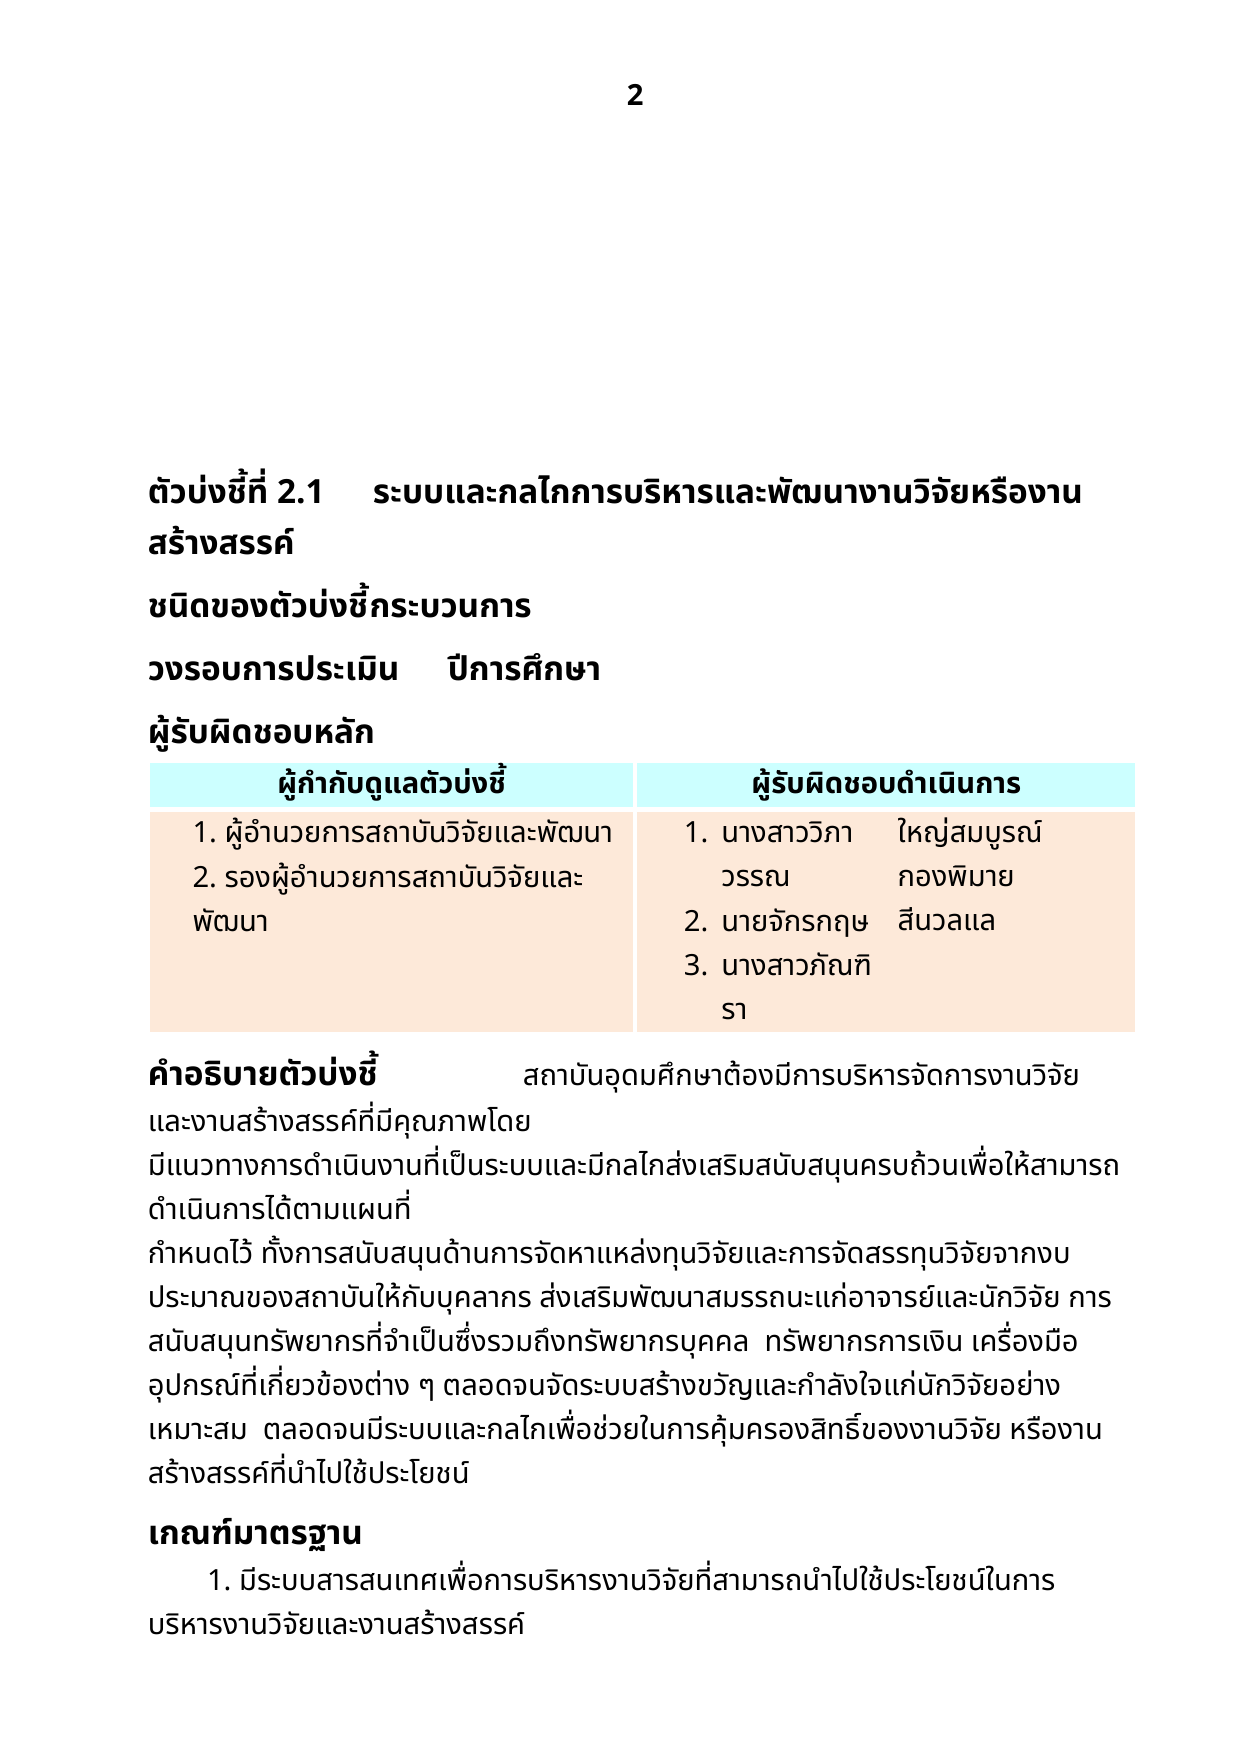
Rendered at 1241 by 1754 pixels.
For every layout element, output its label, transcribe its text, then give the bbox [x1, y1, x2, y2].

table_header ผู้กำกับดูแลตัวบ่งชี้ [150, 763, 633, 807]
text ผู้รับผิดชอบหลัก [148, 708, 1120, 758]
text ตัวบ่งชี้ที่ 2.1 ระบบและกลไกการบริหารและพัฒนางานวิจัยหรืองานสร้างสรรค์ [148, 468, 1122, 569]
table_cell นางสาววิภาวรรณ นายจักรกฤษ นางสาวภัณฑิรา [637, 812, 886, 1032]
text 1. มีระบบสารสนเทศเพื่อการบริหารงานวิจัยที่สามารถนำไปใช้ประโยชน์ในการบริหารงานวิจัยและงานสร้างสรรค์ [148, 1559, 1122, 1648]
table_cell ใหญ่สมบูรณ์ กองพิมาย สีนวลแล [886, 812, 1135, 1032]
text คำอธิบายตัวบ่งชี้ สถาบันอุดมศึกษาต้องมีการบริหารจัดการงานวิจัยและงานสร้างสรรค์ที่มีคุณภาพโดย มีแนวทางการดำเนินงานที่เป็นระบบและมีกลไกส่งเสริมสนับสนุนครบถ้วนเพื่อให้สามารถดำเนินการได้ตามแผนที่ กำหนดไว้ ทั้งการสนับสนุนด้านการจัดหาแหล่งทุนวิจัยและการจัดสรรทุนวิจัยจากงบประมาณของสถาบันให้กับบุคลากร ส่งเสริมพัฒนาสมรรถนะแก่อาจารย์และนักวิจัย การสนับสนุนทรัพยากรที่จำเป็นซึ่งรวมถึงทรัพยากรบุคคล ทรัพยากรการเงิน เครื่องมืออุปกรณ์ที่เกี่ยวข้องต่าง ๆ ตลอดจนจัดระบบสร้างขวัญและกำลังใจแก่นักวิจัยอย่างเหมาะสม ตลอดจนมีระบบและกลไกเพื่อช่วยในการคุ้มครองสิทธิ์ของงานวิจัย หรืองานสร้างสรรค์ที่นำไปใช้ประโยชน์ [148, 1050, 1122, 1497]
table_header ผู้รับผิดชอบดำเนินการ [637, 763, 1135, 807]
table_cell 1. ผู้อำนวยการสถาบันวิจัยและพัฒนา 2. รองผู้อำนวยการสถาบันวิจัยและพัฒนา [150, 812, 633, 1032]
text เกณฑ์มาตรฐาน [148, 1509, 1122, 1559]
text วงรอบการประเมิน ปีการศึกษา [148, 645, 1120, 695]
text ชนิดของตัวบ่งชี้ กระบวนการ [148, 582, 1120, 632]
